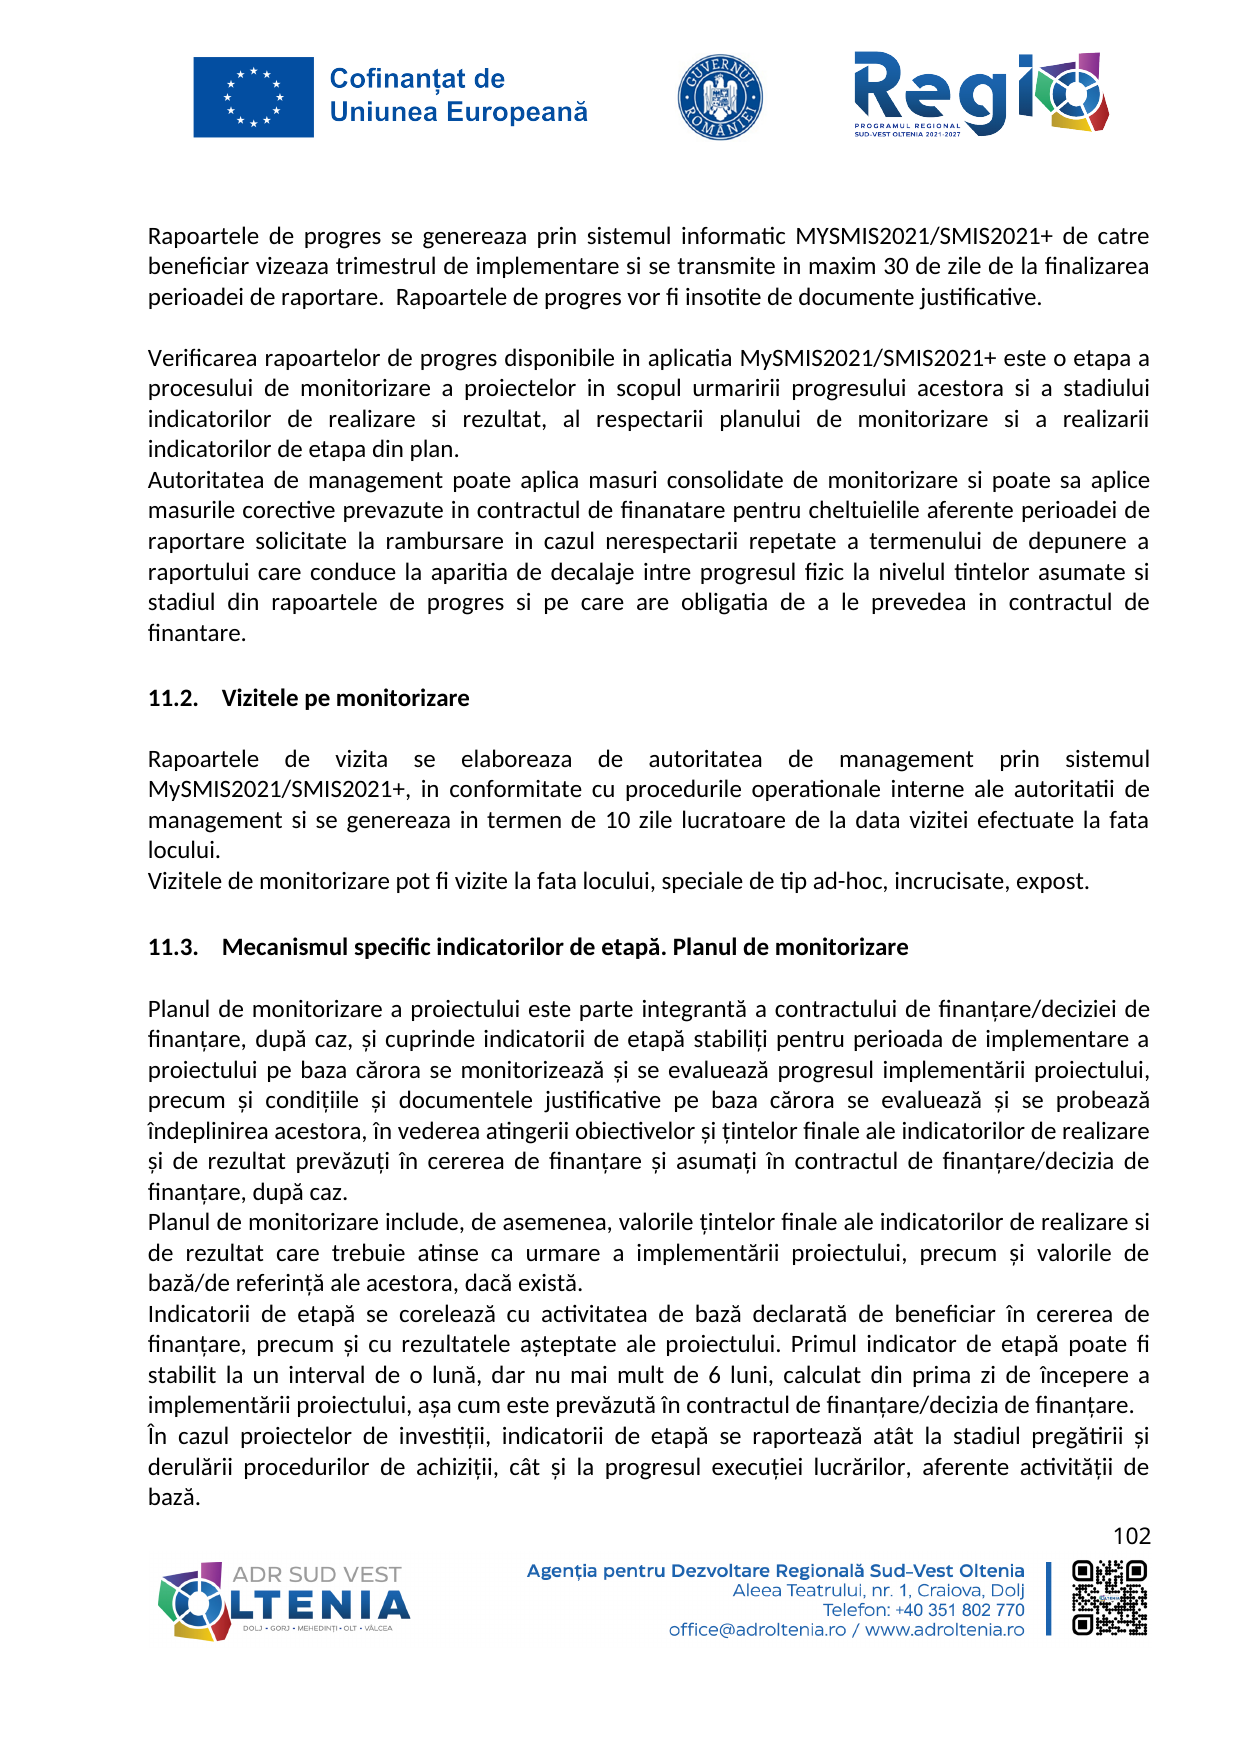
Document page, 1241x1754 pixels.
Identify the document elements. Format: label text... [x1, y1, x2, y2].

text Planul de monitorizare include, de asemenea, valorile ţintelor finale ale indicatorilor de realizare si de rezultat care trebuie atinse ca urmare a implementării proiectului, precum şi valorile de bază/de referinţă ale acestora, dacă există. [148, 1206, 1152, 1298]
text Autoritatea de management poate aplica masuri consolidate de monitorizare si poate sa aplice masurile corective prevazute in contractul de finanatare pentru cheltuielile aferente perioadei de raportare solicitate la rambursare in cazul nerespectarii repetate a termenului de depunere a raportului care conduce la aparitia de decalaje intre progresul fizic la nivelul tintelor asumate si stadiul din rapoartele de progres si pe care are obligatia de a le prevedea in contractul de finantare. [148, 464, 1152, 647]
subtitle 11.3. Mecanismul specific indicatorilor de etapă. Planul de monitorizare [148, 931, 1152, 962]
text Indicatorii de etapă se corelează cu activitatea de bază declarată de beneficiar în cererea de finanţare, precum şi cu rezultatele aşteptate ale proiectului. Primul indicator de etapă poate fi stabilit la un interval de o lună, dar nu mai mult de 6 luni, calculat din prima zi de începere a implementării proiectului, aşa cum este prevăzută în contractul de finanţare/decizia de finanţare. [148, 1298, 1152, 1420]
text Rapoartele de progres se genereaza prin sistemul informatic MYSMIS2021/SMIS2021+ de catre beneficiar vizeaza trimestrul de implementare si se transmite in maxim 30 de zile de la finalizarea perioadei de raportare. Rapoartele de progres vor fi insotite de documente justificative. [148, 220, 1152, 312]
picture [148, 1551, 1152, 1648]
subtitle 11.2. Vizitele pe monitorizare [148, 682, 1152, 712]
text Planul de monitorizare a proiectului este parte integrantă a contractului de finanţare/deciziei de finanţare, după caz, şi cuprinde indicatorii de etapă stabiliţi pentru perioada de implementare a proiectului pe baza cărora se monitorizează şi se evaluează progresul implementării proiectului, precum şi condiţiile şi documentele justificative pe baza cărora se evaluează şi se probează îndeplinirea acestora, în vederea atingerii obiectivelor şi ţintelor finale ale indicatorilor de realizare şi de rezultat prevăzuţi în cererea de finanţare şi asumaţi în contractul de finanţare/decizia de finanţare, după caz. [148, 993, 1152, 1206]
picture [852, 50, 1111, 139]
text Verificarea rapoartelor de progres disponibile in aplicatia MySMIS2021/SMIS2021+ este o etapa a procesului de monitorizare a proiectelor in scopul urmaririi progresului acestora si a stadiului indicatorilor de realizare si rezultat, al respectarii planului de monitorizare si a realizarii indicatorilor de etapa din plan. [148, 342, 1152, 464]
picture [188, 52, 590, 141]
text Vizitele de monitorizare pot fi vizite la fata locului, speciale de tip ad-hoc, incrucisate, expost. [148, 865, 1152, 896]
text Rapoartele de vizita se elaboreaza de autoritatea de management prin sistemul MySMIS2021/SMIS2021+, in conformitate cu procedurile operationale interne ale autoritatii de management si se genereaza in termen de 10 zile lucratoare de la data vizitei efectuate la fata locului. [148, 743, 1152, 865]
picture [674, 52, 768, 142]
text În cazul proiectelor de investiţii, indicatorii de etapă se raportează atât la stadiul pregătirii şi derulării procedurilor de achiziţii, cât şi la progresul execuţiei lucrărilor, aferente activităţii de bază. [148, 1420, 1152, 1512]
